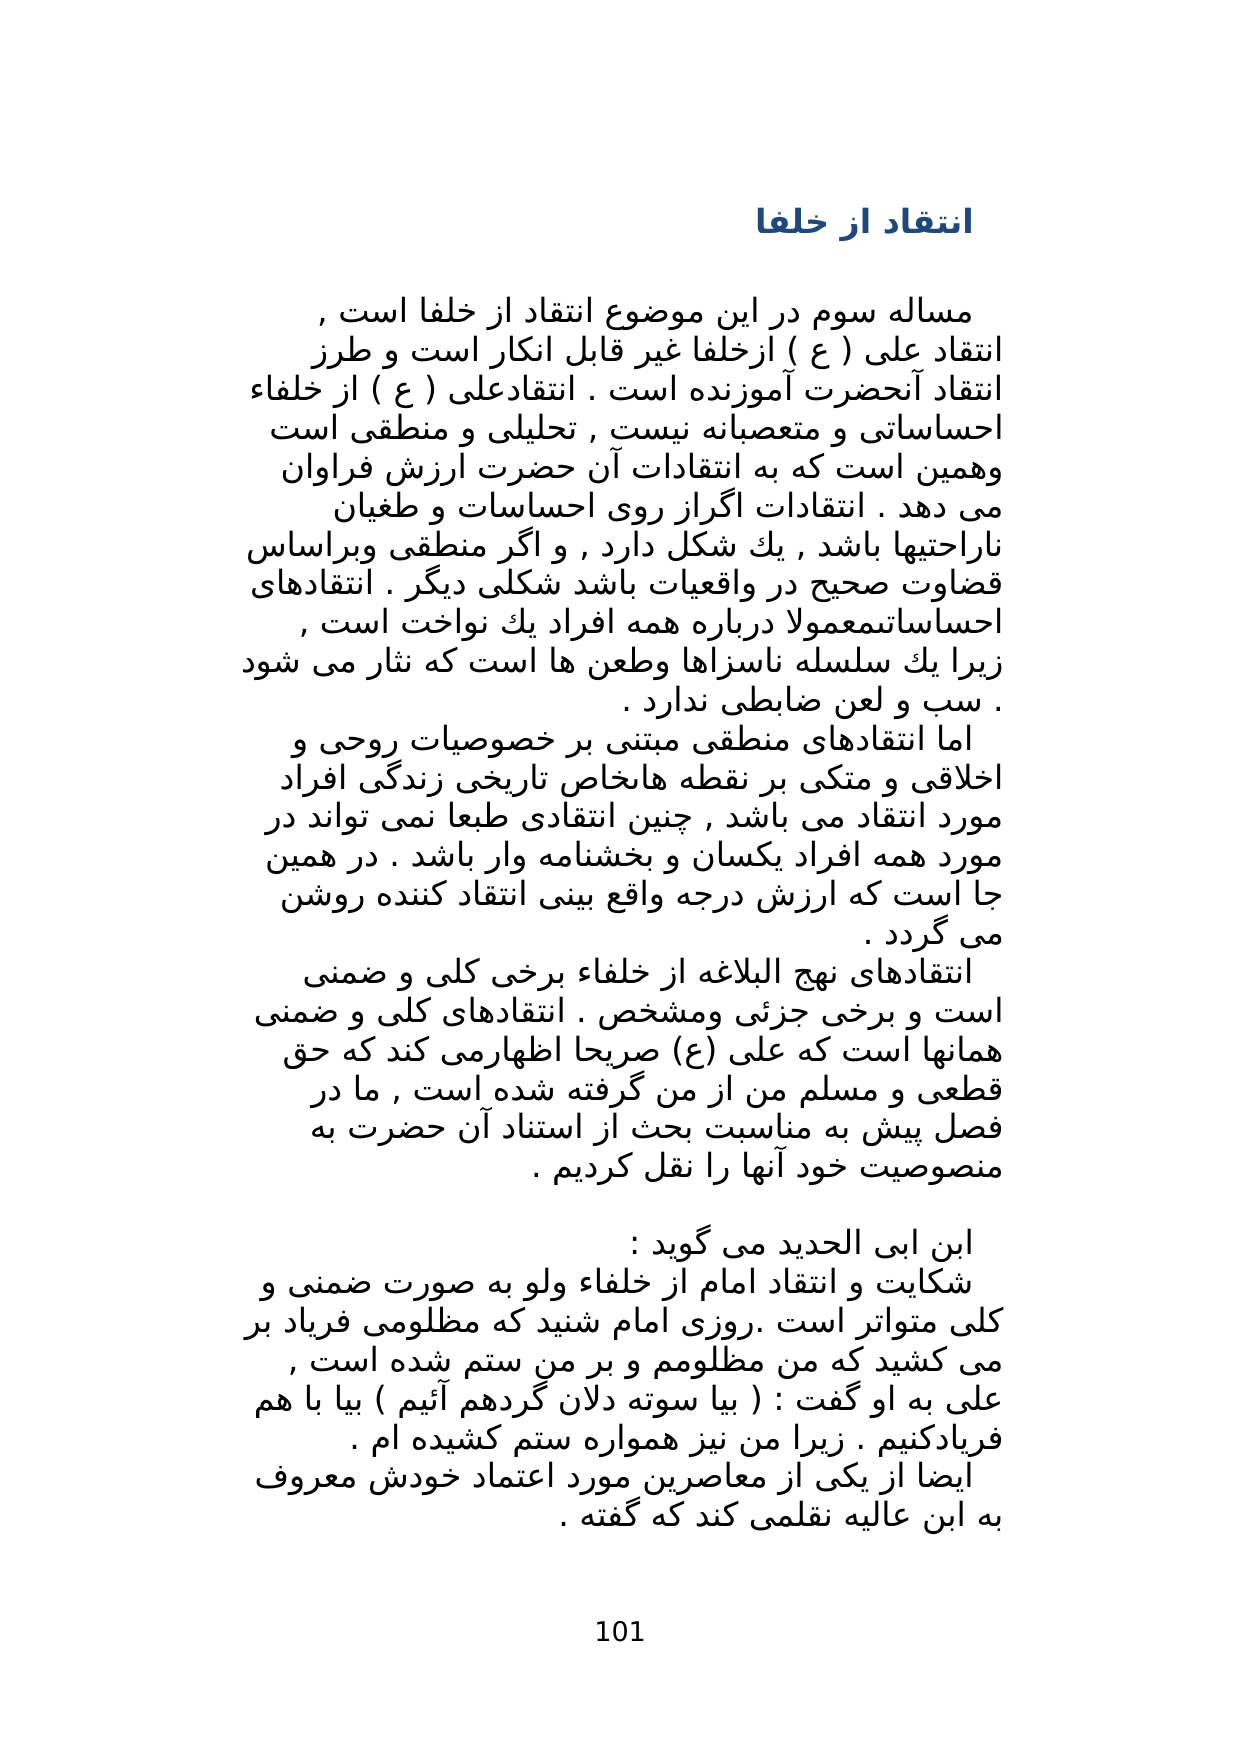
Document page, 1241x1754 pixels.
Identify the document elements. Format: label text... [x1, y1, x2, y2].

text ايضا از يكى از معاصرين مورد اعتماد خودش معروف به ابن عاليه نقلمى كند كه گفته . [236, 1457, 1004, 1535]
text اما انتقادهاى منطقى مبتنى بر خصوصيات روحى و اخلاقى و متكى بر نقطه هاىخاص تاريخى زندگى افراد مورد انتقاد مى باشد , چنين انتقادى طبعا نمى تواند در مورد همه افراد يكسان و بخشنامه وار باشد . در همين جا است كه ارزش درجه واقع بينى انتقاد كننده روشن مى گردد . [236, 719, 1004, 952]
text انتقادهاى نهج البلاغه از خلفاء برخى كلى و ضمنى است و برخى جزئى ومشخص . انتقادهاى كلى و ضمنى همانها است كه على (ع) صريحا اظهارمى كند كه حق قطعى و مسلم من از من گرفته شده است , ما در فصل پيش به مناسبت بحث از استناد آن حضرت به منصوصيت خود آنها را نقل كرديم . [236, 952, 1004, 1224]
text مساله سوم در اين موضوع انتقاد از خلفا است , انتقاد على ( ع ) ازخلفا غير قابل انكار است و طرز انتقاد آنحضرت آموزنده است . انتقادعلى ( ع ) از خلفاء احساساتى و متعصبانه نيست , تحليلى و منطقى است وهمين است كه به انتقادات آن حضرت ارزش فراوان مى دهد . انتقادات اگراز روى احساسات و طغيان ناراحتيها باشد , يك شكل دارد , و اگر منطقى وبراساس قضاوت صحيح در واقعيات باشد شكلى ديگر . انتقادهاى احساساتىمعمولا درباره همه افراد يك نواخت است , زيرا يك سلسله ناسزاها وطعن ها است كه نثار مى شود . سب و لعن ضابطى ندارد . [236, 292, 1004, 719]
text ابن ابى الحديد مى گويد : [236, 1224, 1004, 1263]
text شكايت و انتقاد امام از خلفاء ولو به صورت ضمنى و كلى متواتر است .روزى امام شنيد كه مظلومى فرياد بر مى كشيد كه من مظلومم و بر من ستم شده است , على به او گفت : ( بيا سوته دلان گردهم آئيم ) بيا با هم فريادكنيم . زيرا من نيز همواره ستم كشيده ام . [236, 1263, 1004, 1457]
subtitle انتقاد از خلفا [236, 202, 1004, 241]
